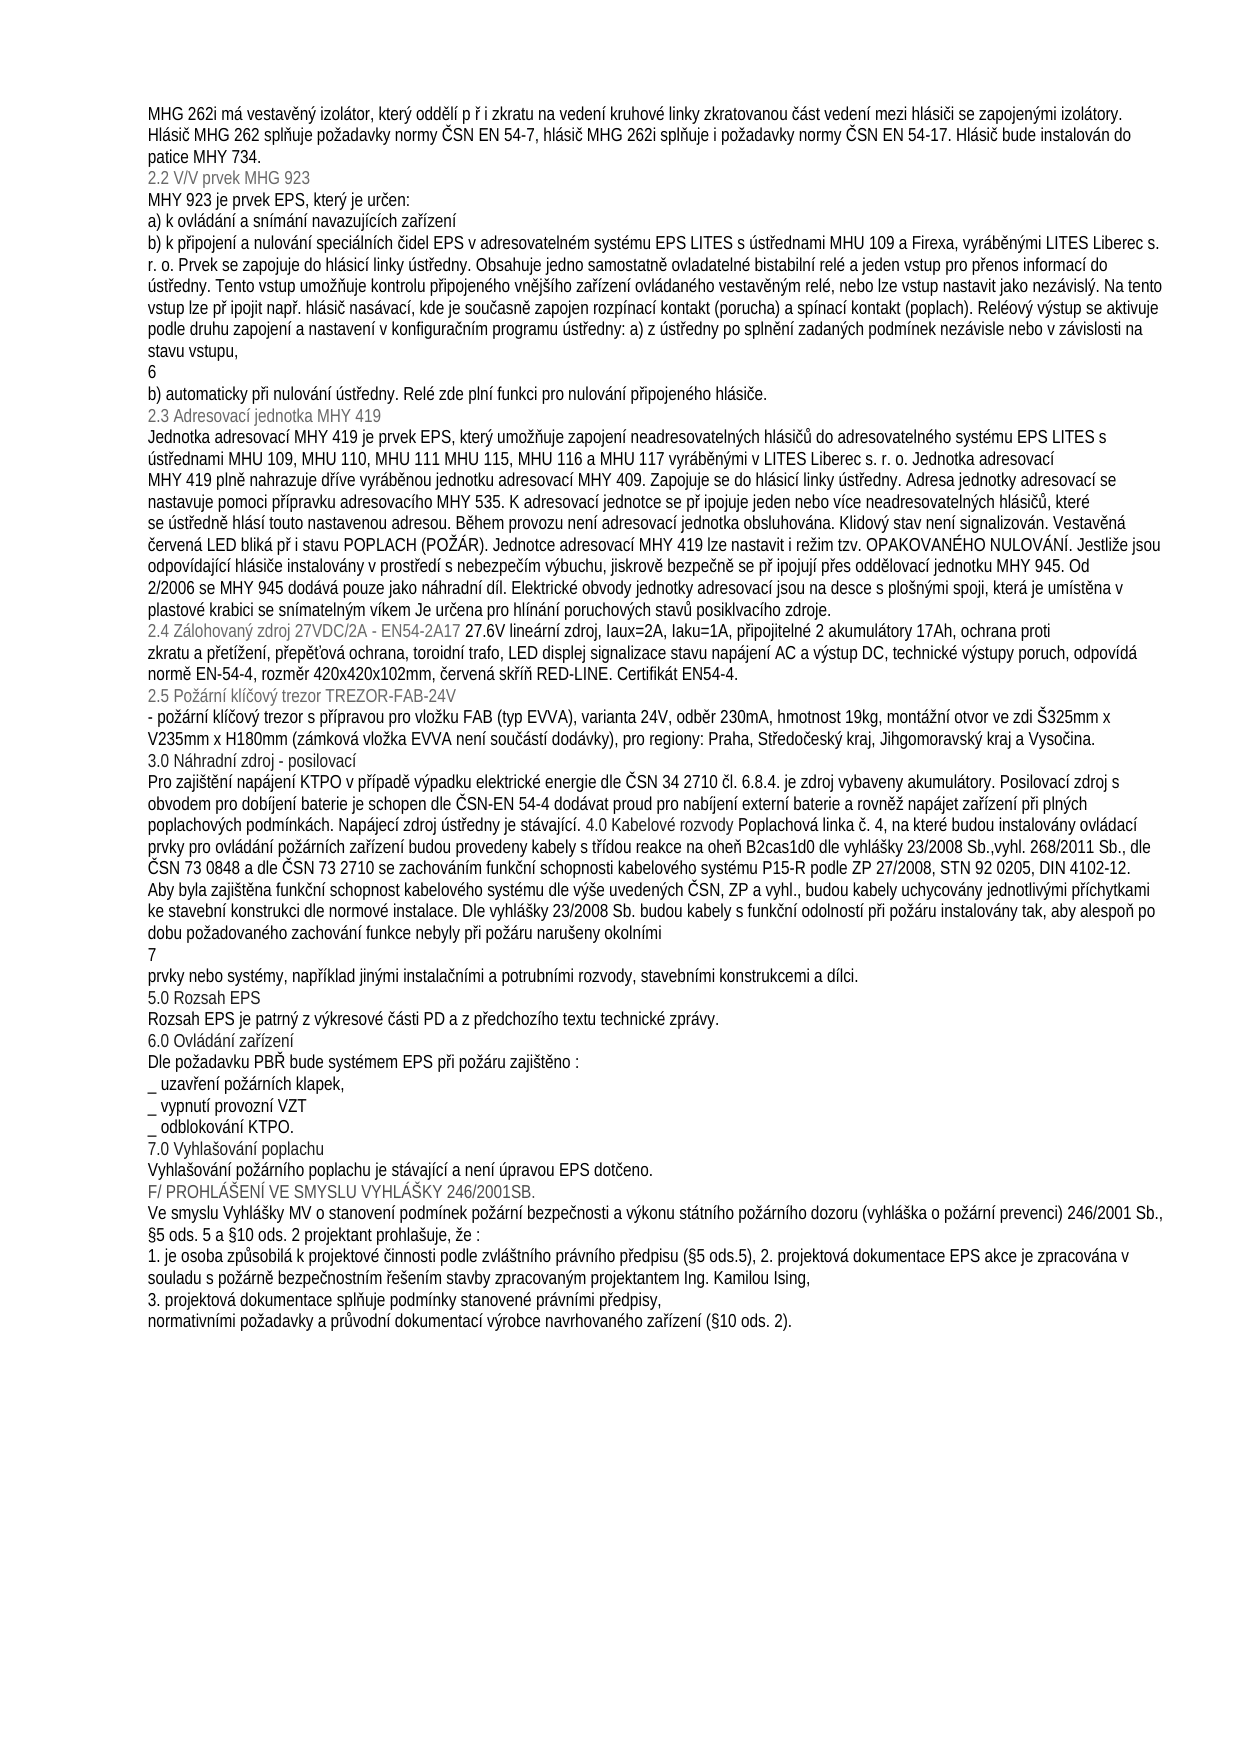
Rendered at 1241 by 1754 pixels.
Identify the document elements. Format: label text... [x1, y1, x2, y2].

text Jednotka adresovací MHY 419 je prvek EPS, který umožňuje zapojení neadresovatelných hlásičů do adresovatelného systému EPS LITES s ústřednami MHU 109, MHU 110, MHU 111 MHU 115, MHU 116 a MHU 117 vyráběnými v LITES Liberec s. r. o. Jednotka adresovací [148, 426, 1166, 469]
text MHG 262i má vestavěný izolátor, který oddělí p ř i zkratu na vedení kruhové linky zkratovanou část vedení mezi hlásiči se zapojenými izolátory. Hlásič MHG 262 splňuje požadavky normy ČSN EN 54-7, hlásič MHG 262i splňuje i požadavky normy ČSN EN 54-17. Hlásič bude instalován do patice MHY 734. [148, 103, 1166, 167]
text 2.4 Zálohovaný zdroj 27VDC/2A - EN54-2A17 27.6V lineární zdroj, Iaux=2A, Iaku=1A, připojitelné 2 akumulátory 17Ah, ochrana proti [148, 620, 1166, 642]
text 6.0 Ovládání zařízení [148, 1030, 1166, 1051]
text _ uzavření požárních klapek, [148, 1073, 1166, 1094]
text Pro zajištění napájení KTPO v případě výpadku elektrické energie dle ČSN 34 2710 čl. 6.8.4. je zdroj vybaveny akumulátory. Posilovací zdroj s obvodem pro dobíjení baterie je schopen dle ČSN-EN 54-4 dodávat proud pro nabíjení externí baterie a rovněž napájet zařízení při plných poplachových podmínkách. Napájecí zdroj ústředny je stávající. 4.0 Kabelové rozvody Poplachová linka č. 4, na které budou instalovány ovládací prvky pro ovládání požárních zařízení budou provedeny kabely s třídou reakce na oheň B2cas1d0 dle vyhlášky 23/2008 Sb.,vyhl. 268/2011 Sb., dle ČSN 73 0848 a dle ČSN 73 2710 se zachováním funkční schopnosti kabelového systému P15-R podle ZP 27/2008, STN 92 0205, DIN 4102-12. [148, 771, 1166, 879]
text zkratu a přetížení, přepěťová ochrana, toroidní trafo, LED displej signalizace stavu napájení AC a výstup DC, technické výstupy poruch, odpovídá normě EN-54-4, rozměr 420x420x102mm, červená skříň RED-LINE. Certifikát EN54-4. [148, 642, 1166, 685]
text 3.0 Náhradní zdroj - posilovací [148, 749, 1166, 771]
text 2.3 Adresovací jednotka MHY 419 [148, 404, 1166, 426]
text 2/2006 se MHY 945 dodává pouze jako náhradní díl. Elektrické obvody jednotky adresovací jsou na desce s plošnými spoji, která je umístěna v plastové krabici se snímatelným víkem Je určena pro hlínání poruchových stavů posiklvacího zdroje. [148, 577, 1166, 620]
text b) automaticky při nulování ústředny. Relé zde plní funkci pro nulování připojeného hlásiče. [148, 383, 1166, 404]
text Dle požadavku PBŘ bude systémem EPS při požáru zajištěno : [148, 1051, 1166, 1073]
text _ odblokování KTPO. [148, 1116, 1166, 1138]
text Vyhlašování požárního poplachu je stávající a není úpravou EPS dotčeno. [148, 1159, 1166, 1181]
text 7 [148, 943, 1166, 965]
text 2.2 V/V prvek MHG 923 [148, 167, 1166, 189]
text 2.5 Požární klíčový trezor TREZOR-FAB-24V [148, 685, 1166, 706]
text prvky nebo systémy, například jinými instalačními a potrubními rozvody, stavebními konstrukcemi a dílci. [148, 965, 1166, 987]
text se ústředně hlásí touto nastavenou adresou. Během provozu není adresovací jednotka obsluhována. Klidový stav není signalizován. Vestavěná červená LED bliká př i stavu POPLACH (POŽÁR). Jednotce adresovací MHY 419 lze nastavit i režim tzv. OPAKOVANÉHO NULOVÁNÍ. Jestliže jsou odpovídající hlásiče instalovány v prostředí s nebezpečím výbuchu, jiskrově bezpečně se př ipojují přes oddělovací jednotku MHY 945. Od [148, 512, 1166, 577]
text F/ PROHLÁŠENÍ VE SMYSLU VYHLÁŠKY 246/2001SB. [148, 1181, 1166, 1202]
text MHY 923 je prvek EPS, který je určen: [148, 189, 1166, 210]
text 1. je osoba způsobilá k projektové činnosti podle zvláštního právního předpisu (§5 ods.5), 2. projektová dokumentace EPS akce je zpracována v souladu s požárně bezpečnostním řešením stavby zpracovaným projektantem Ing. Kamilou Ising, [148, 1245, 1166, 1288]
text Ve smyslu Vyhlášky MV o stanovení podmínek požární bezpečnosti a výkonu státního požárního dozoru (vyhláška o požární prevenci) 246/2001 Sb., §5 ods. 5 a §10 ods. 2 projektant prohlašuje, že : [148, 1202, 1166, 1245]
text b) k připojení a nulování speciálních čidel EPS v adresovatelném systému EPS LITES s ústřednami MHU 109 a Firexa, vyráběnými LITES Liberec s. r. o. Prvek se zapojuje do hlásicí linky ústředny. Obsahuje jedno samostatně ovladatelné bistabilní relé a jeden vstup pro přenos informací do ústředny. Tento vstup umožňuje kontrolu připojeného vnějšího zařízení ovládaného vestavěným relé, nebo lze vstup nastavit jako nezávislý. Na tento vstup lze př ipojit např. hlásič nasávací, kde je současně zapojen rozpínací kontakt (porucha) a spínací kontakt (poplach). Reléový výstup se aktivuje podle druhu zapojení a nastavení v konfiguračním programu ústředny: a) z ústředny po splnění zadaných podmínek nezávisle nebo v závislosti na stavu vstupu, [148, 232, 1166, 361]
text Rozsah EPS je patrný z výkresové části PD a z předchozího textu technické zprávy. [148, 1008, 1166, 1030]
text a) k ovládání a snímání navazujících zařízení [148, 210, 1166, 232]
text normativními požadavky a průvodní dokumentací výrobce navrhovaného zařízení (§10 ods. 2). [148, 1310, 1166, 1332]
text 6 [148, 361, 1166, 383]
text 3. projektová dokumentace splňuje podmínky stanovené právními předpisy, [148, 1288, 1166, 1310]
text Aby byla zajištěna funkční schopnost kabelového systému dle výše uvedených ČSN, ZP a vyhl., budou kabely uchycovány jednotlivými příchytkami ke stavební konstrukci dle normové instalace. Dle vyhlášky 23/2008 Sb. budou kabely s funkční odolností při požáru instalovány tak, aby alespoň po dobu požadovaného zachování funkce nebyly při požáru narušeny okolními [148, 879, 1166, 943]
text _ vypnutí provozní VZT [148, 1094, 1166, 1116]
text MHY 419 plně nahrazuje dříve vyráběnou jednotku adresovací MHY 409. Zapojuje se do hlásicí linky ústředny. Adresa jednotky adresovací se nastavuje pomoci přípravku adresovacího MHY 535. K adresovací jednotce se př ipojuje jeden nebo více neadresovatelných hlásičů, které [148, 469, 1166, 512]
text - požární klíčový trezor s přípravou pro vložku FAB (typ EVVA), varianta 24V, odběr 230mA, hmotnost 19kg, montážní otvor ve zdi Š325mm x V235mm x H180mm (zámková vložka EVVA není součástí dodávky), pro regiony: Praha, Středočeský kraj, Jihgomoravský kraj a Vysočina. [148, 706, 1166, 749]
text 5.0 Rozsah EPS [148, 987, 1166, 1008]
text 7.0 Vyhlašování poplachu [148, 1138, 1166, 1159]
